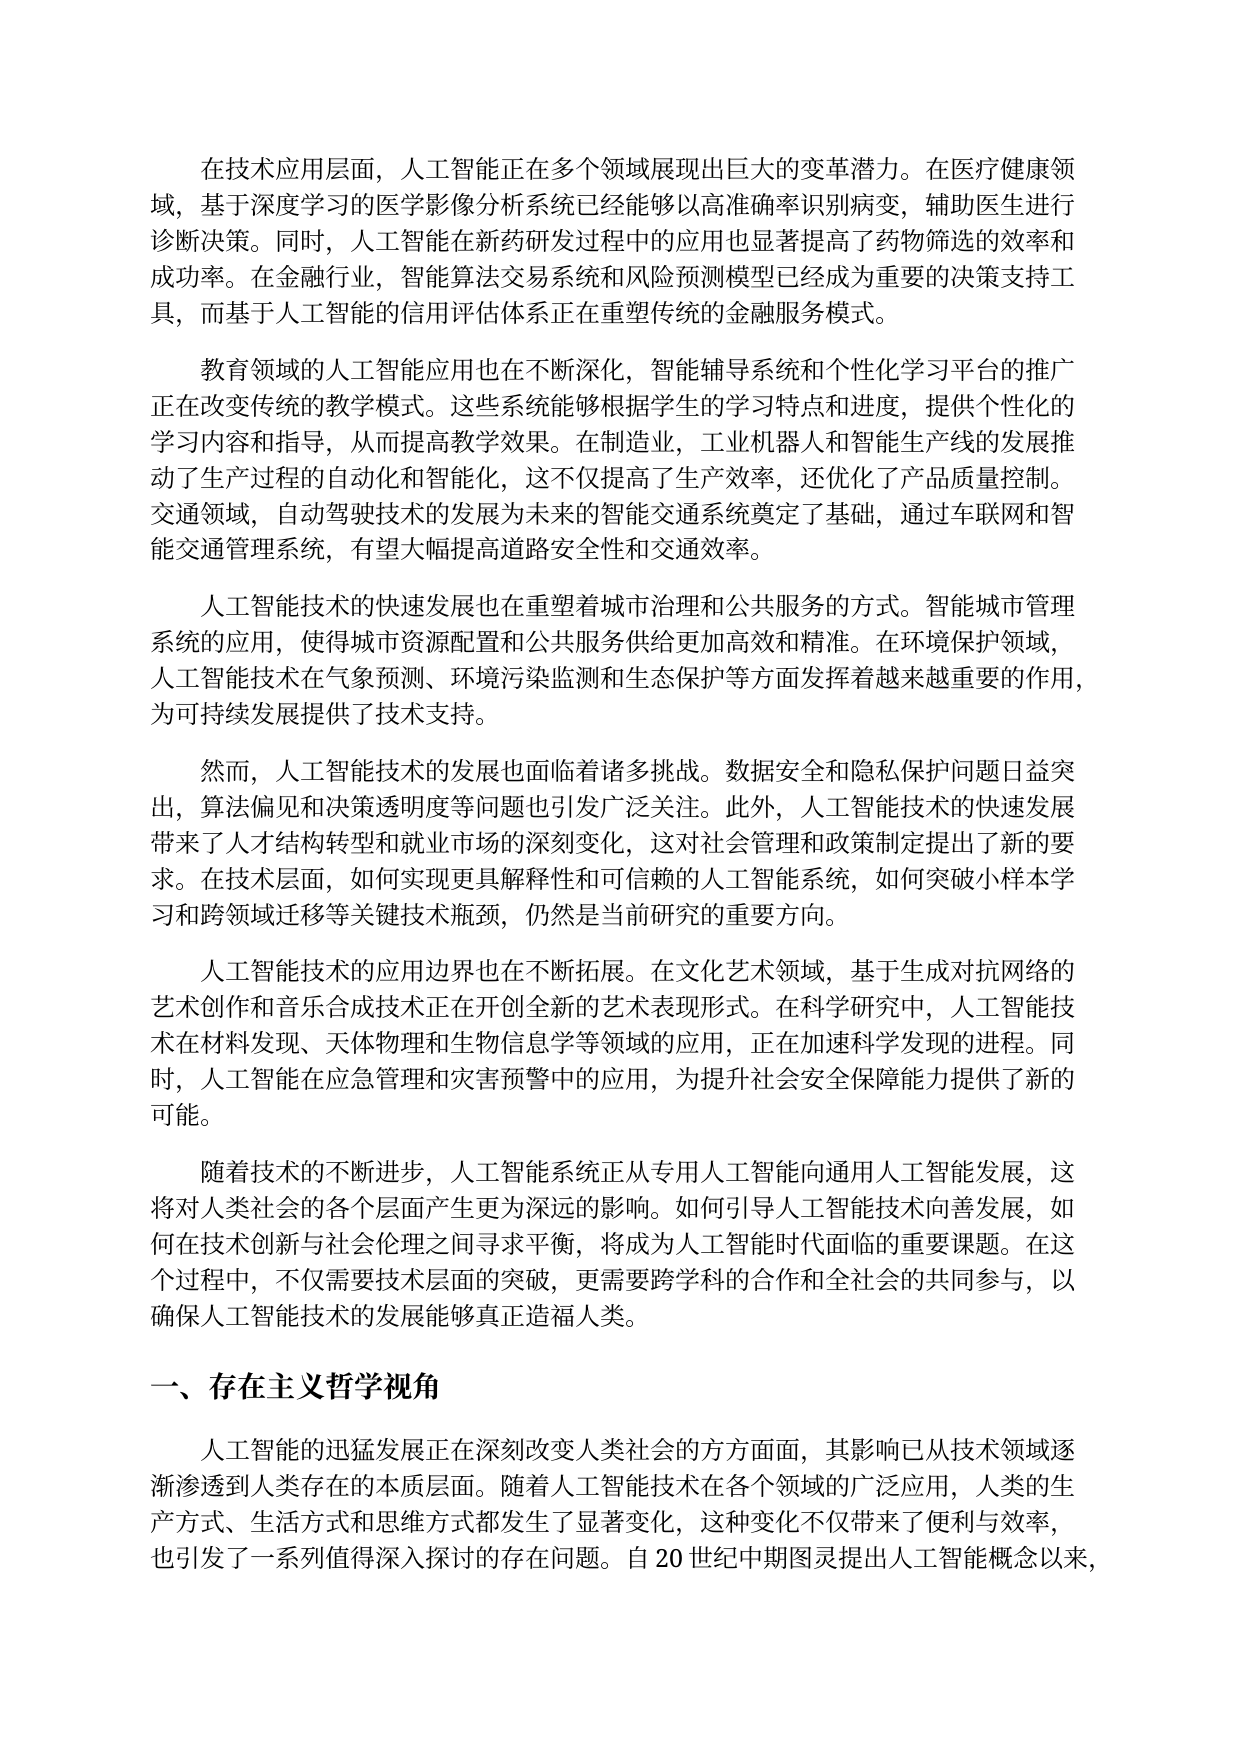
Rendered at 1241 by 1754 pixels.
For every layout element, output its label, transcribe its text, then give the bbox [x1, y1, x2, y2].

subtitle 一、存在主义哲学视角 [150, 1363, 1090, 1405]
text 在技术应用层面，人工智能正在多个领域展现出巨大的变革潜力。在医疗健康领域，基于深度学习的医学影像分析系统已经能够以高准确率识别病变，辅助医生进行诊断决策。同时，人工智能在新药研发过程中的应用也显著提高了药物筛选的效率和成功率。在金融行业，智能算法交易系统和风险预测模型已经成为重要的决策支持工具，而基于人工智能的信用评估体系正在重塑传统的金融服务模式。 [150, 150, 1090, 330]
text 人工智能技术的快速发展也在重塑着城市治理和公共服务的方式。智能城市管理系统的应用，使得城市资源配置和公共服务供给更加高效和精准。在环境保护领域，人工智能技术在气象预测、环境污染监测和生态保护等方面发挥着越来越重要的作用，为可持续发展提供了技术支持。 [150, 587, 1090, 731]
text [150, 1430, 1090, 1574]
text 随着技术的不断进步，人工智能系统正从专用人工智能向通用人工智能发展，这将对人类社会的各个层面产生更为深远的影响。如何引导人工智能技术向善发展，如何在技术创新与社会伦理之间寻求平衡，将成为人工智能时代面临的重要课题。在这个过程中，不仅需要技术层面的突破，更需要跨学科的合作和全社会的共同参与，以确保人工智能技术的发展能够真正造福人类。 [150, 1153, 1090, 1332]
text 然而，人工智能技术的发展也面临着诸多挑战。数据安全和隐私保护问题日益突出，算法偏见和决策透明度等问题也引发广泛关注。此外，人工智能技术的快速发展带来了人才结构转型和就业市场的深刻变化，这对社会管理和政策制定提出了新的要求。在技术层面，如何实现更具解释性和可信赖的人工智能系统，如何突破小样本学习和跨领域迁移等关键技术瓶颈，仍然是当前研究的重要方向。 [150, 752, 1090, 931]
text 教育领域的人工智能应用也在不断深化，智能辅导系统和个性化学习平台的推广正在改变传统的教学模式。这些系统能够根据学生的学习特点和进度，提供个性化的学习内容和指导，从而提高教学效果。在制造业，工业机器人和智能生产线的发展推动了生产过程的自动化和智能化，这不仅提高了生产效率，还优化了产品质量控制。交通领域，自动驾驶技术的发展为未来的智能交通系统奠定了基础，通过车联网和智能交通管理系统，有望大幅提高道路安全性和交通效率。 [150, 351, 1090, 566]
text 人工智能技术的应用边界也在不断拓展。在文化艺术领域，基于生成对抗网络的艺术创作和音乐合成技术正在开创全新的艺术表现形式。在科学研究中，人工智能技术在材料发现、天体物理和生物信息学等领域的应用，正在加速科学发现的进程。同时，人工智能在应急管理和灾害预警中的应用，为提升社会安全保障能力提供了新的可能。 [150, 952, 1090, 1132]
